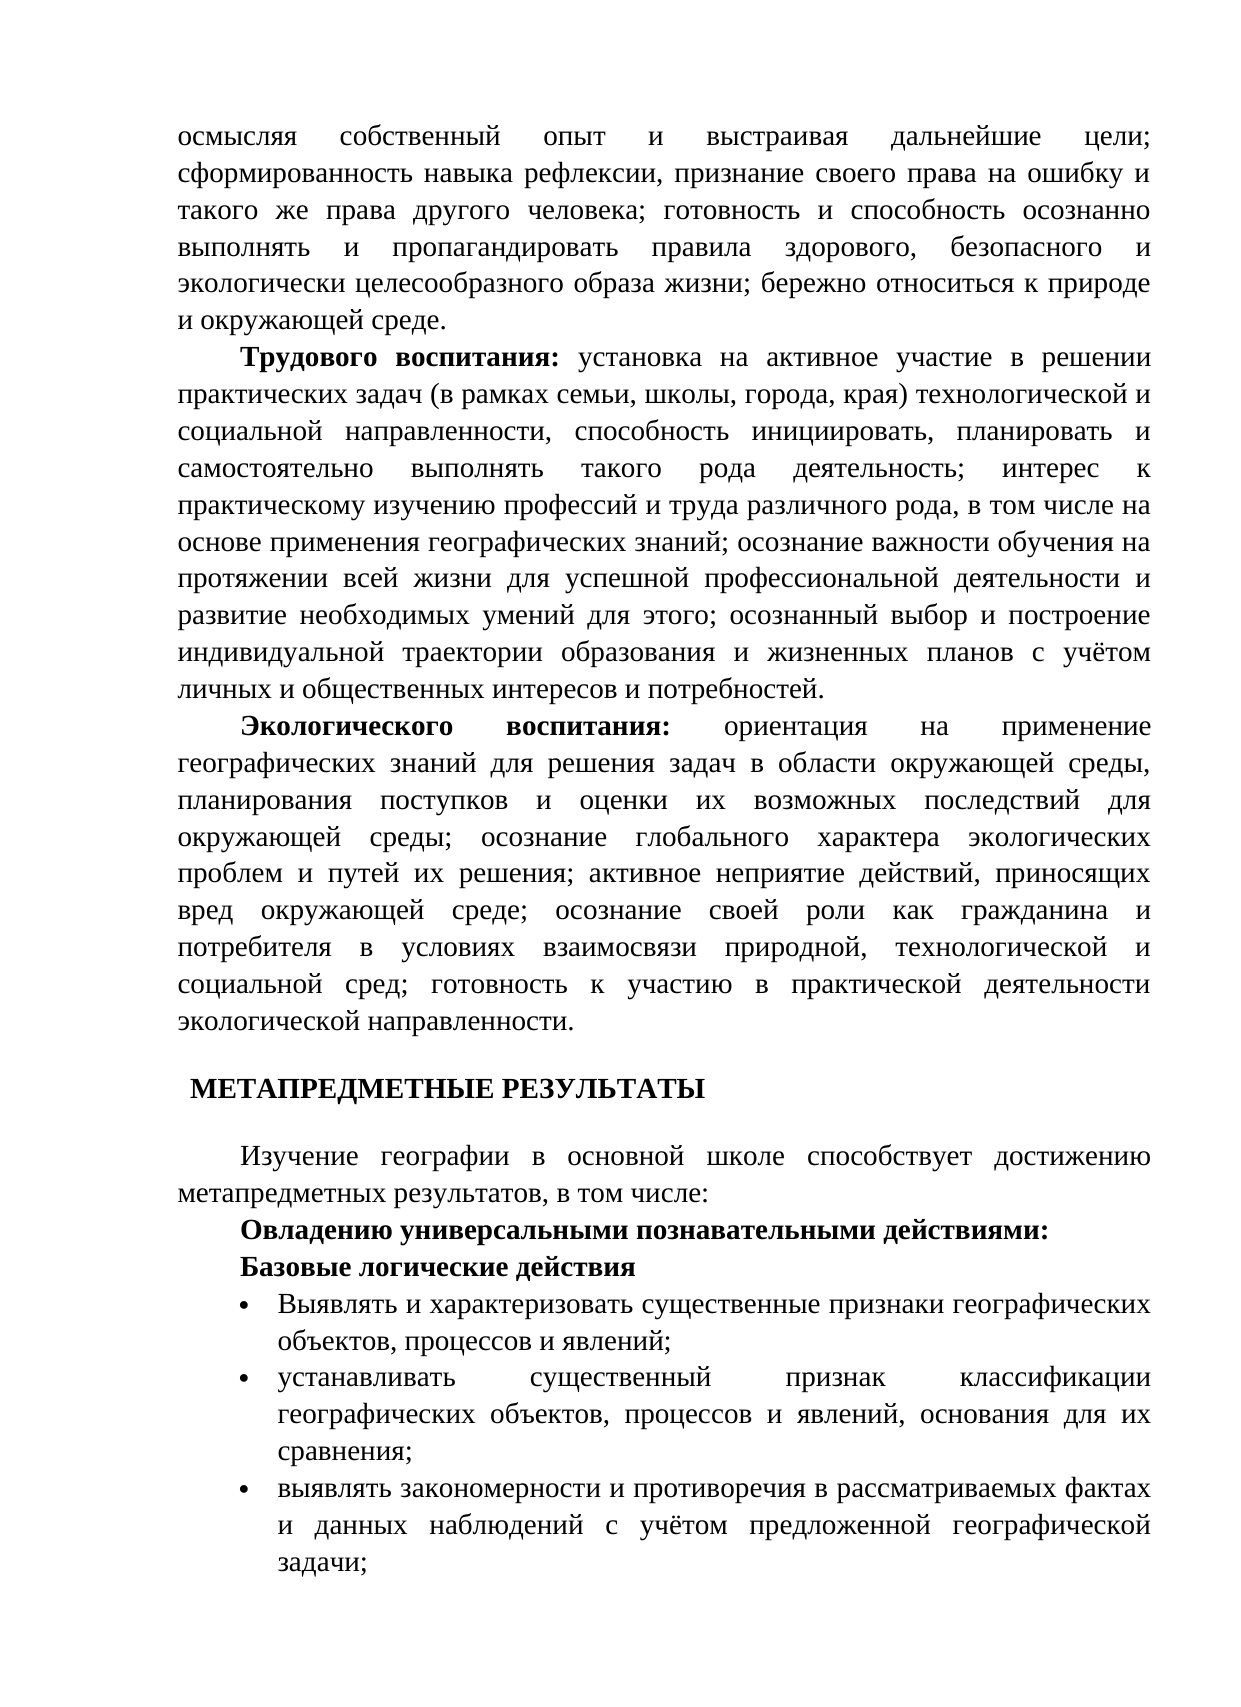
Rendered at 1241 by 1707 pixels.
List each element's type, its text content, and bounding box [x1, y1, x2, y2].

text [177, 118, 1152, 336]
text Базовые логические действия [177, 1249, 1152, 1282]
text Овладению универсальными познавательными действиями: [177, 1212, 1152, 1246]
text Экологического воспитания: ориентация на применение географических знаний для решения задач в области окружающей среды, планирования поступков и оценки их возможных последствий для окружающей среды; осознание глобального характера экологических проблем и путей их решения; активное неприятие действий, приносящих вред окружающей среде; осознание своей роли как гражданина и потребителя в условиях взаимосвязи природной, технологической и социальной сред; готовность к участию в практической деятельности экологической направленности. [177, 708, 1152, 1037]
list выявлять закономерности и противоречия в рассматриваемых фактах и данных наблюдений с учётом предложенной географической задачи; [240, 1470, 1152, 1577]
text Трудового воспитания: установка на активное участие в решении практических задач (в рамках семьи, школы, города, края) технологической и социальной направленности, способность инициировать, планировать и самостоятельно выполнять такого рода деятельность; интерес к практическому изучению профессий и труда различного рода, в том числе на основе применения географических знаний; осознание важности обучения на протяжении всей жизни для успешной профессиональной деятельности и развитие необходимых умений для этого; осознанный выбор и построение индивидуальной траектории образования и жизненных планов с учётом личных и общественных интересов и потребностей. [177, 339, 1152, 705]
text МЕТАПРЕДМЕТНЫЕ РЕЗУЛЬТАТЫ [190, 1071, 1152, 1104]
text Изучение географии в основной школе способствует достижению метапредметных результатов, в том числе: [177, 1138, 1152, 1209]
list Выявлять и характеризовать существенные признаки географических объектов, процессов и явлений; [240, 1286, 1152, 1356]
list устанавливать существенный признак классификации географических объектов, процессов и явлений, основания для их сравнения; [240, 1359, 1152, 1467]
